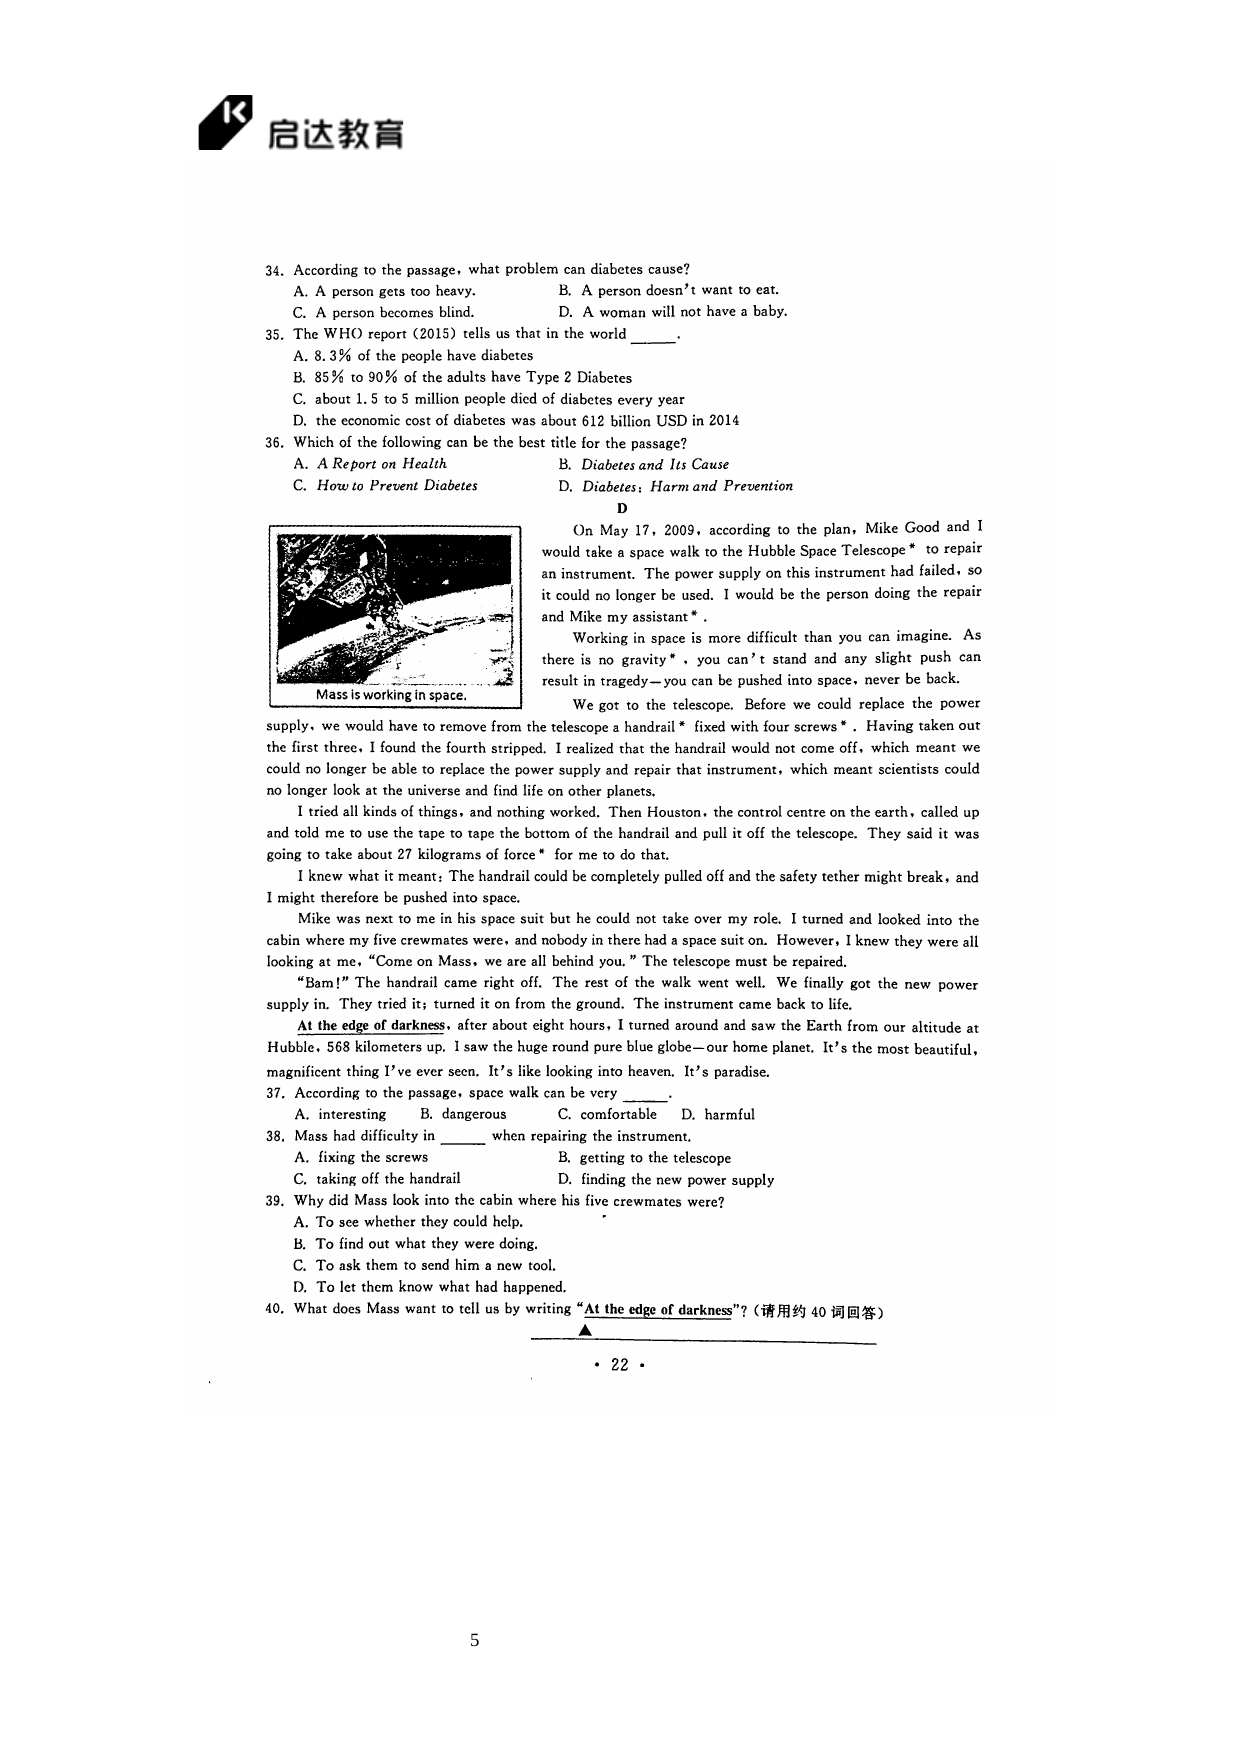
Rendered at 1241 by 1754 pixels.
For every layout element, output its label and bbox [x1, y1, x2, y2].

picture [198, 95, 404, 150]
picture [187, 162, 1053, 1416]
